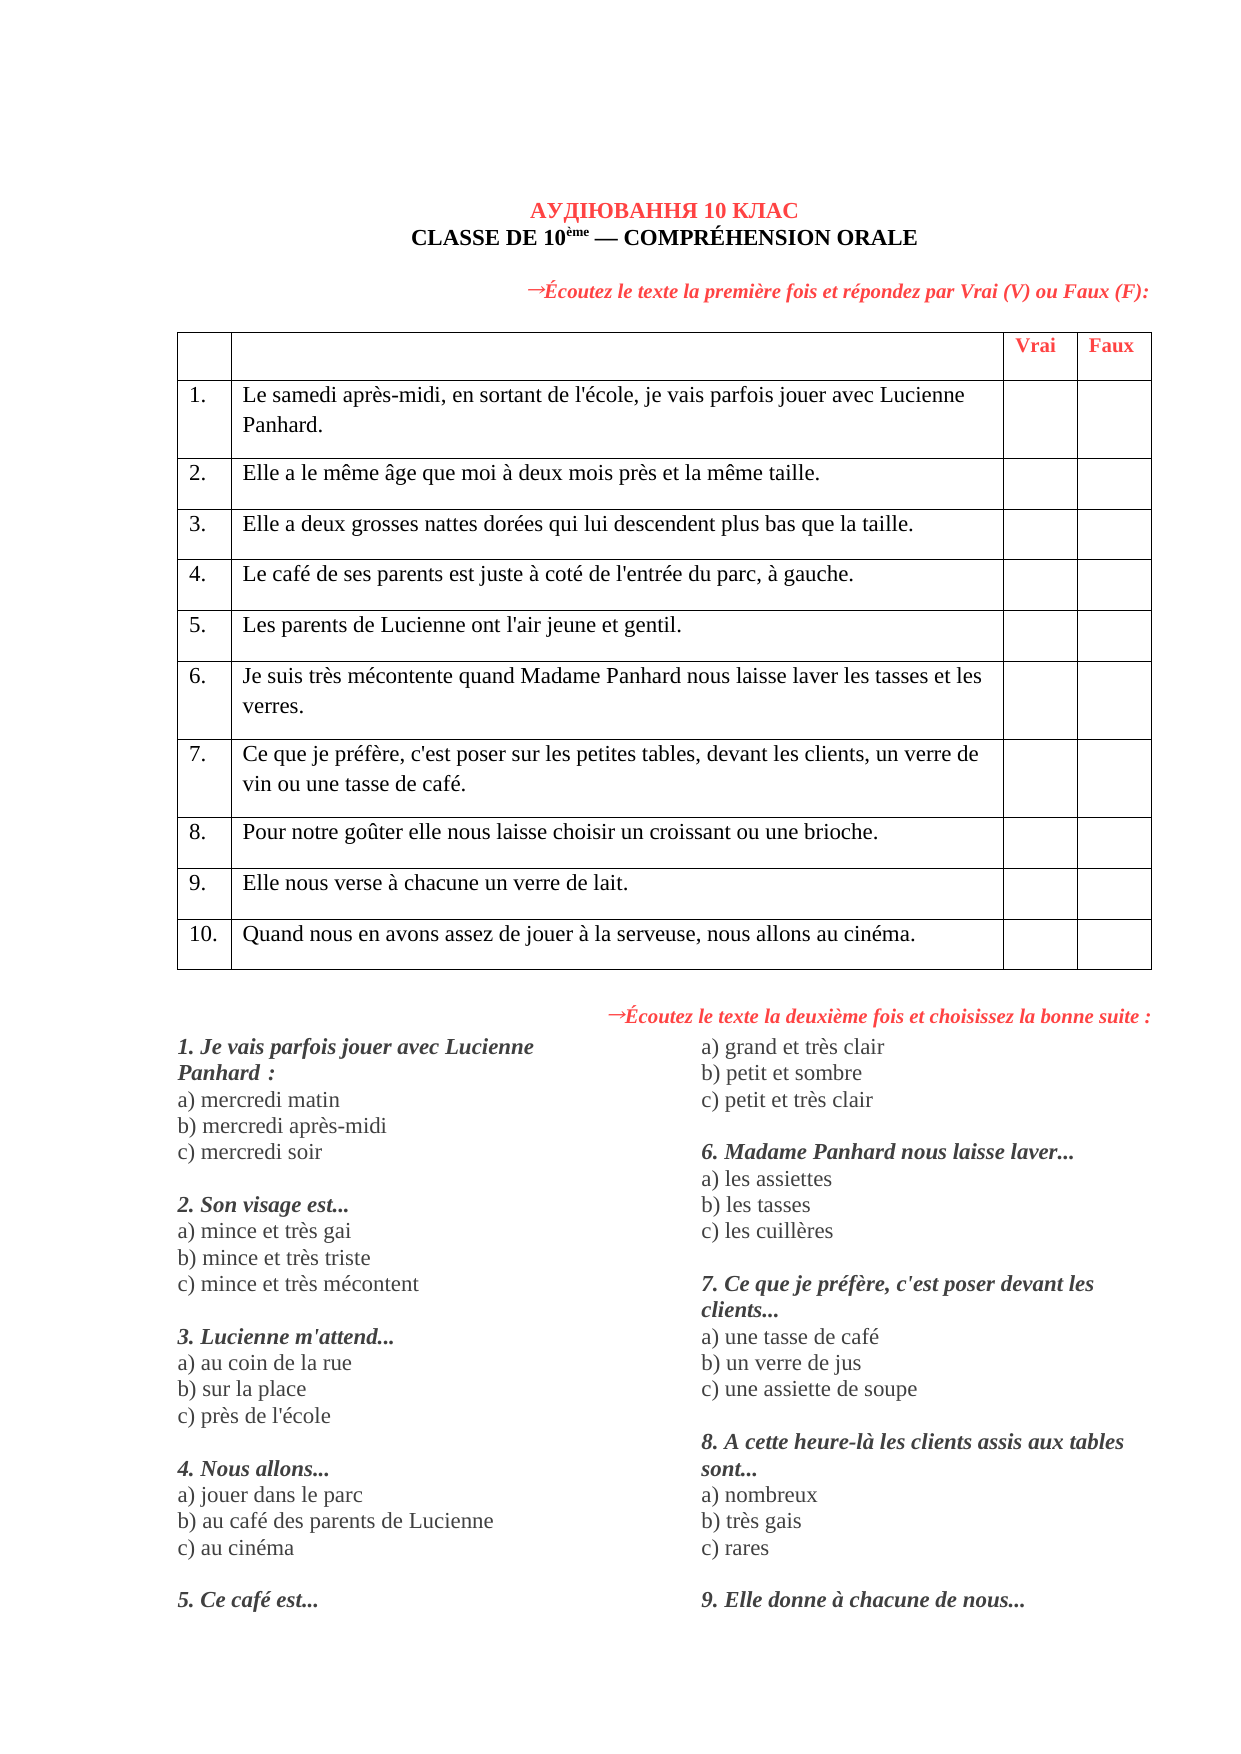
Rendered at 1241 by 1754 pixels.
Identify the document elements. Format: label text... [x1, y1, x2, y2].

table_cell [1004, 662, 1077, 739]
table_cell [1078, 381, 1151, 458]
text b) mince et très triste [177, 1244, 627, 1270]
text 9. Elle donne à chacune de nous... [701, 1586, 1152, 1613]
table_cell 10. [178, 920, 231, 969]
table_cell [1078, 869, 1151, 918]
table_cell [1004, 459, 1077, 509]
text 7. Ce que je préfère, c'est poser devant les clients... [701, 1270, 1152, 1323]
table_cell 8. [178, 818, 231, 868]
table_cell [1004, 920, 1077, 969]
table_cell [1004, 611, 1077, 661]
table_cell [1004, 740, 1077, 817]
text a) grand et très clair [701, 1033, 1152, 1059]
text 1. Je vais parfois jouer avec Lucienne Panhard : [177, 1033, 627, 1086]
table_cell [1004, 869, 1077, 918]
text 8. A cette heure-là les clients assis aux tables sont... [701, 1428, 1152, 1481]
text b) petit et sombre [701, 1059, 1152, 1086]
table_cell 4. [178, 560, 231, 610]
table_cell 3. [178, 510, 231, 559]
table_cell [1078, 740, 1151, 817]
table_cell 6. [178, 662, 231, 739]
table_cell [1078, 920, 1151, 969]
text b) mercredi après-midi [177, 1112, 627, 1138]
text 4. Nous allons... [177, 1454, 627, 1481]
table_cell [1078, 459, 1151, 509]
table_cell 9. [178, 869, 231, 918]
table_cell Le café de ses parents est juste à coté de l'entrée du parc, à gauche. [232, 560, 1003, 610]
text a) jouer dans le parc [177, 1481, 627, 1507]
text b) les tasses [701, 1191, 1152, 1217]
table_cell Pour notre goûter elle nous laisse choisir un croissant ou une brioche. [232, 818, 1003, 868]
text a) une tasse de café [701, 1323, 1152, 1349]
text b) sur la place [177, 1376, 627, 1402]
table_cell Elle nous verse à chacune un verre de lait. [232, 869, 1003, 918]
text 3. Lucienne m'attend... [177, 1323, 627, 1349]
table_cell 5. [178, 611, 231, 661]
text c) les cuillères [701, 1217, 1152, 1244]
text a) mercredi matin [177, 1086, 627, 1112]
text АУДІЮВАННЯ 10 КЛАС [177, 197, 1152, 223]
text b) un verre de jus [701, 1349, 1152, 1376]
table_cell 2. [178, 459, 231, 509]
table_cell Elle a le même âge que moi à deux mois près et la même taille. [232, 459, 1003, 509]
table_header [178, 333, 231, 380]
text Écoutez le texte la première fois et répondez par Vrai (V) ou Faux (F): [177, 274, 1152, 308]
text b) au café des parents de Lucienne [177, 1507, 627, 1534]
text 6. Madame Panhard nous laisse laver... [701, 1138, 1152, 1165]
text c) près de l'école [177, 1402, 627, 1428]
table_header [232, 333, 1003, 380]
table_cell [1004, 381, 1077, 458]
text c) mercredi soir [177, 1138, 627, 1165]
table_header Faux [1078, 333, 1151, 380]
table_cell [1078, 510, 1151, 559]
table_cell [1078, 560, 1151, 610]
text c) au cinéma [177, 1534, 627, 1560]
table_cell 7. [178, 740, 231, 817]
table_cell Ce que je préfère, c'est poser sur les petites tables, devant les clients, un verre de vin ou une tasse de café. [232, 740, 1003, 817]
table_cell [1004, 560, 1077, 610]
table_cell Quand nous en avons assez de jouer à la serveuse, nous allons au cinéma. [232, 920, 1003, 969]
table_header Vrai [1004, 333, 1077, 380]
table_cell Je suis très mécontente quand Madame Panhard nous laisse laver les tasses et les verres. [232, 662, 1003, 739]
text c) rares [701, 1534, 1152, 1560]
text c) mince et très mécontent [177, 1270, 627, 1296]
text a) au coin de la rue [177, 1349, 627, 1376]
table_cell Les parents de Lucienne ont l'air jeune et gentil. [232, 611, 1003, 661]
text c) une assiette de soupe [701, 1376, 1152, 1402]
text c) petit et très clair [701, 1086, 1152, 1112]
text CLASSE DE 10ème — COMPRÉHENSION ORALE [177, 223, 1152, 250]
table_cell [1078, 818, 1151, 868]
text 5. Ce café est... [177, 1586, 627, 1613]
table_cell [1004, 510, 1077, 559]
text a) nombreux [701, 1481, 1152, 1507]
text Écoutez le texte la deuxième fois et choisissez la bonne suite : [177, 999, 1152, 1033]
table_cell [1004, 818, 1077, 868]
table_cell [1078, 662, 1151, 739]
table_cell Le samedi après-midi, en sortant de l'école, je vais parfois jouer avec Lucienne Panhard. [232, 381, 1003, 458]
table_cell 1. [178, 381, 231, 458]
text 2. Son visage est... [177, 1191, 627, 1217]
text a) les assiettes [701, 1165, 1152, 1191]
text a) mince et très gai [177, 1217, 627, 1244]
table_cell [1078, 611, 1151, 661]
text b) très gais [701, 1507, 1152, 1534]
table_cell Elle a deux grosses nattes dorées qui lui descendent plus bas que la taille. [232, 510, 1003, 559]
